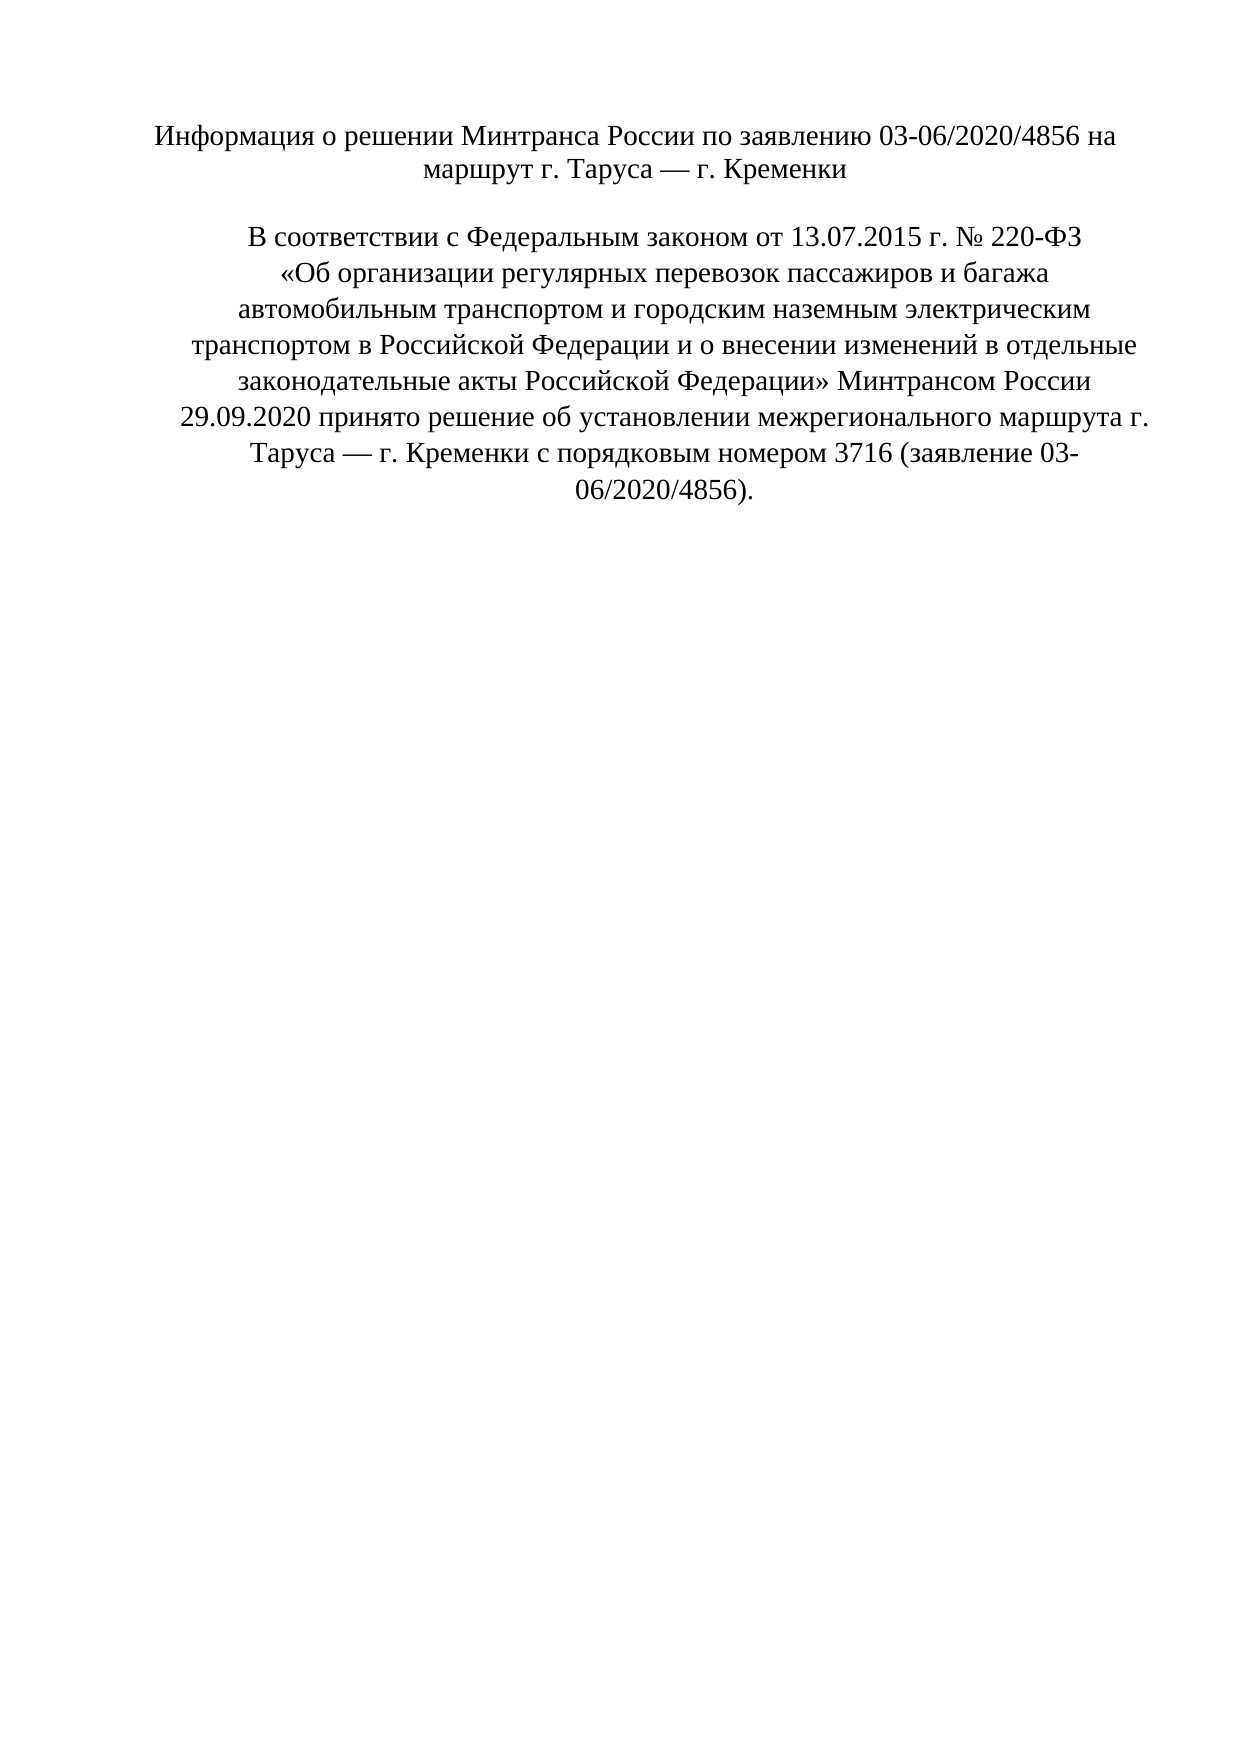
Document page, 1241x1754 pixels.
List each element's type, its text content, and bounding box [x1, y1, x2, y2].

text Информация о решении Минтранса России по заявлению 03-06/2020/4856 на маршрут г. Таруса — г. Кременки [118, 118, 1152, 185]
text В соответствии с Федеральным законом от 13.07.2015 г. № 220-ФЗ «Об организации регулярных перевозок пассажиров и багажа автомобильным транспортом и городским наземным электрическим транспортом в Российской Федерации и о внесении изменений в отдельные законодательные акты Российской Федерации» Минтрансом России 29.09.2020 принято решение об установлении межрегионального маршрута г. Таруса — г. Кременки с порядковым номером 3716 (заявление 03-06/2020/4856). [177, 219, 1152, 505]
